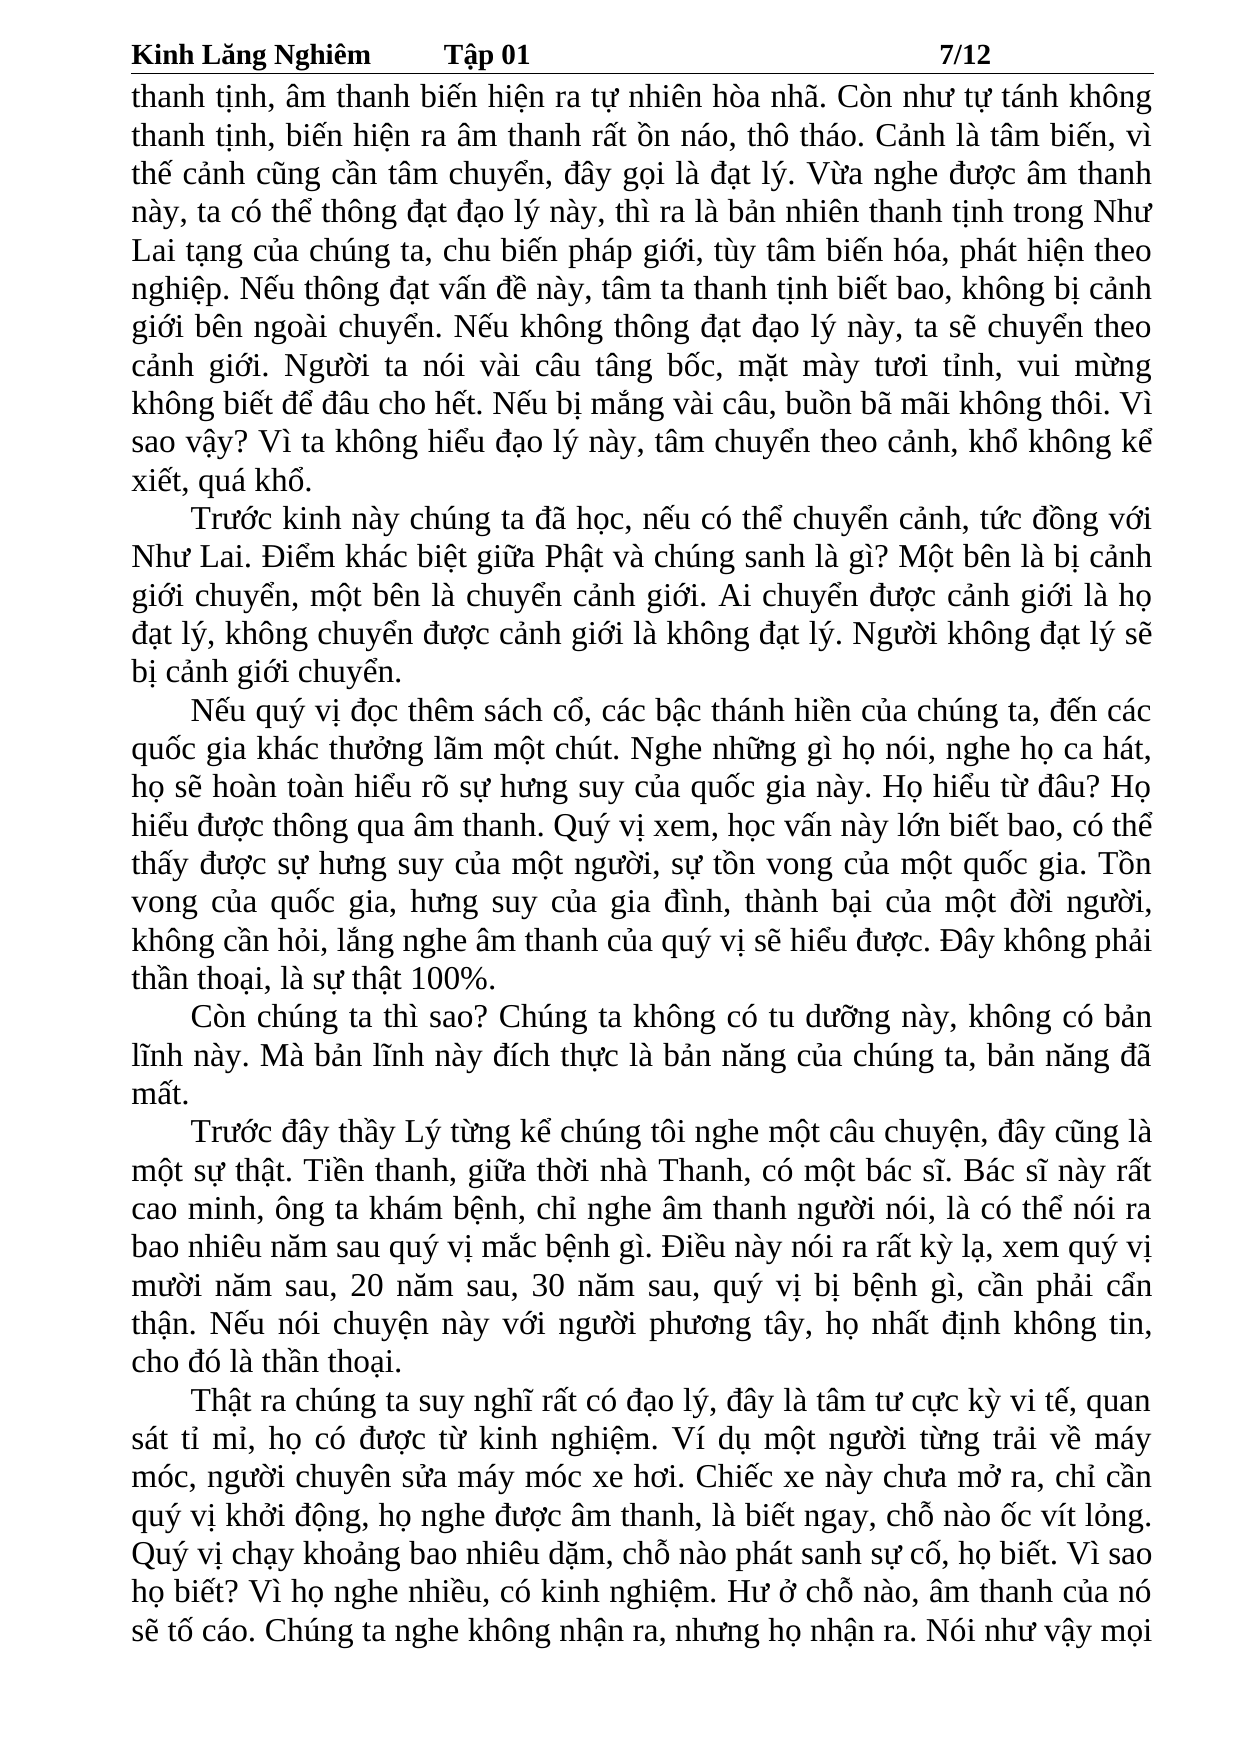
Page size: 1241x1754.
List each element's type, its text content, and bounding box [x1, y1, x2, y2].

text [131, 77, 1154, 498]
text Nếu quý vị đọc thêm sách cổ, các bậc thánh hiền của chúng ta, đến các quốc gia khác thưởng lãm một chút. Nghe những gì họ nói, nghe họ ca hát, họ sẽ hoàn toàn hiểu rõ sự hưng suy của quốc gia này. Họ hiểu từ đâu? Họ hiểu được thông qua âm thanh. Quý vị xem, học vấn này lớn biết bao, có thể thấy được sự hưng suy của một người, sự tồn vong của một quốc gia. Tồn vong của quốc gia, hưng suy của gia đình, thành bại của một đời người, không cần hỏi, lắng nghe âm thanh của quý vị sẽ hiểu được. Đây không phải thần thoại, là sự thật 100%. [131, 690, 1154, 997]
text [131, 1380, 1154, 1648]
text Trước kinh này chúng ta đã học, nếu có thể chuyển cảnh, tức đồng với Như Lai. Điểm khác biệt giữa Phật và chúng sanh là gì? Một bên là bị cảnh giới chuyển, một bên là chuyển cảnh giới. Ai chuyển được cảnh giới là họ đạt lý, không chuyển được cảnh giới là không đạt lý. Người không đạt lý sẽ bị cảnh giới chuyển. [131, 498, 1154, 690]
text Còn chúng ta thì sao? Chúng ta không có tu dưỡng này, không có bản lĩnh này. Mà bản lĩnh này đích thực là bản năng của chúng ta, bản năng đã mất. [131, 997, 1154, 1112]
text Trước đây thầy Lý từng kể chúng tôi nghe một câu chuyện, đây cũng là một sự thật. Tiền thanh, giữa thời nhà Thanh, có một bác sĩ. Bác sĩ này rất cao minh, ông ta khám bệnh, chỉ nghe âm thanh người nói, là có thể nói ra bao nhiêu năm sau quý vị mắc bệnh gì. Điều này nói ra rất kỳ lạ, xem quý vị mười năm sau, 20 năm sau, 30 năm sau, quý vị bị bệnh gì, cần phải cẩn thận. Nếu nói chuyện này với người phương tây, họ nhất định không tin, cho đó là thần thoại. [131, 1112, 1154, 1380]
